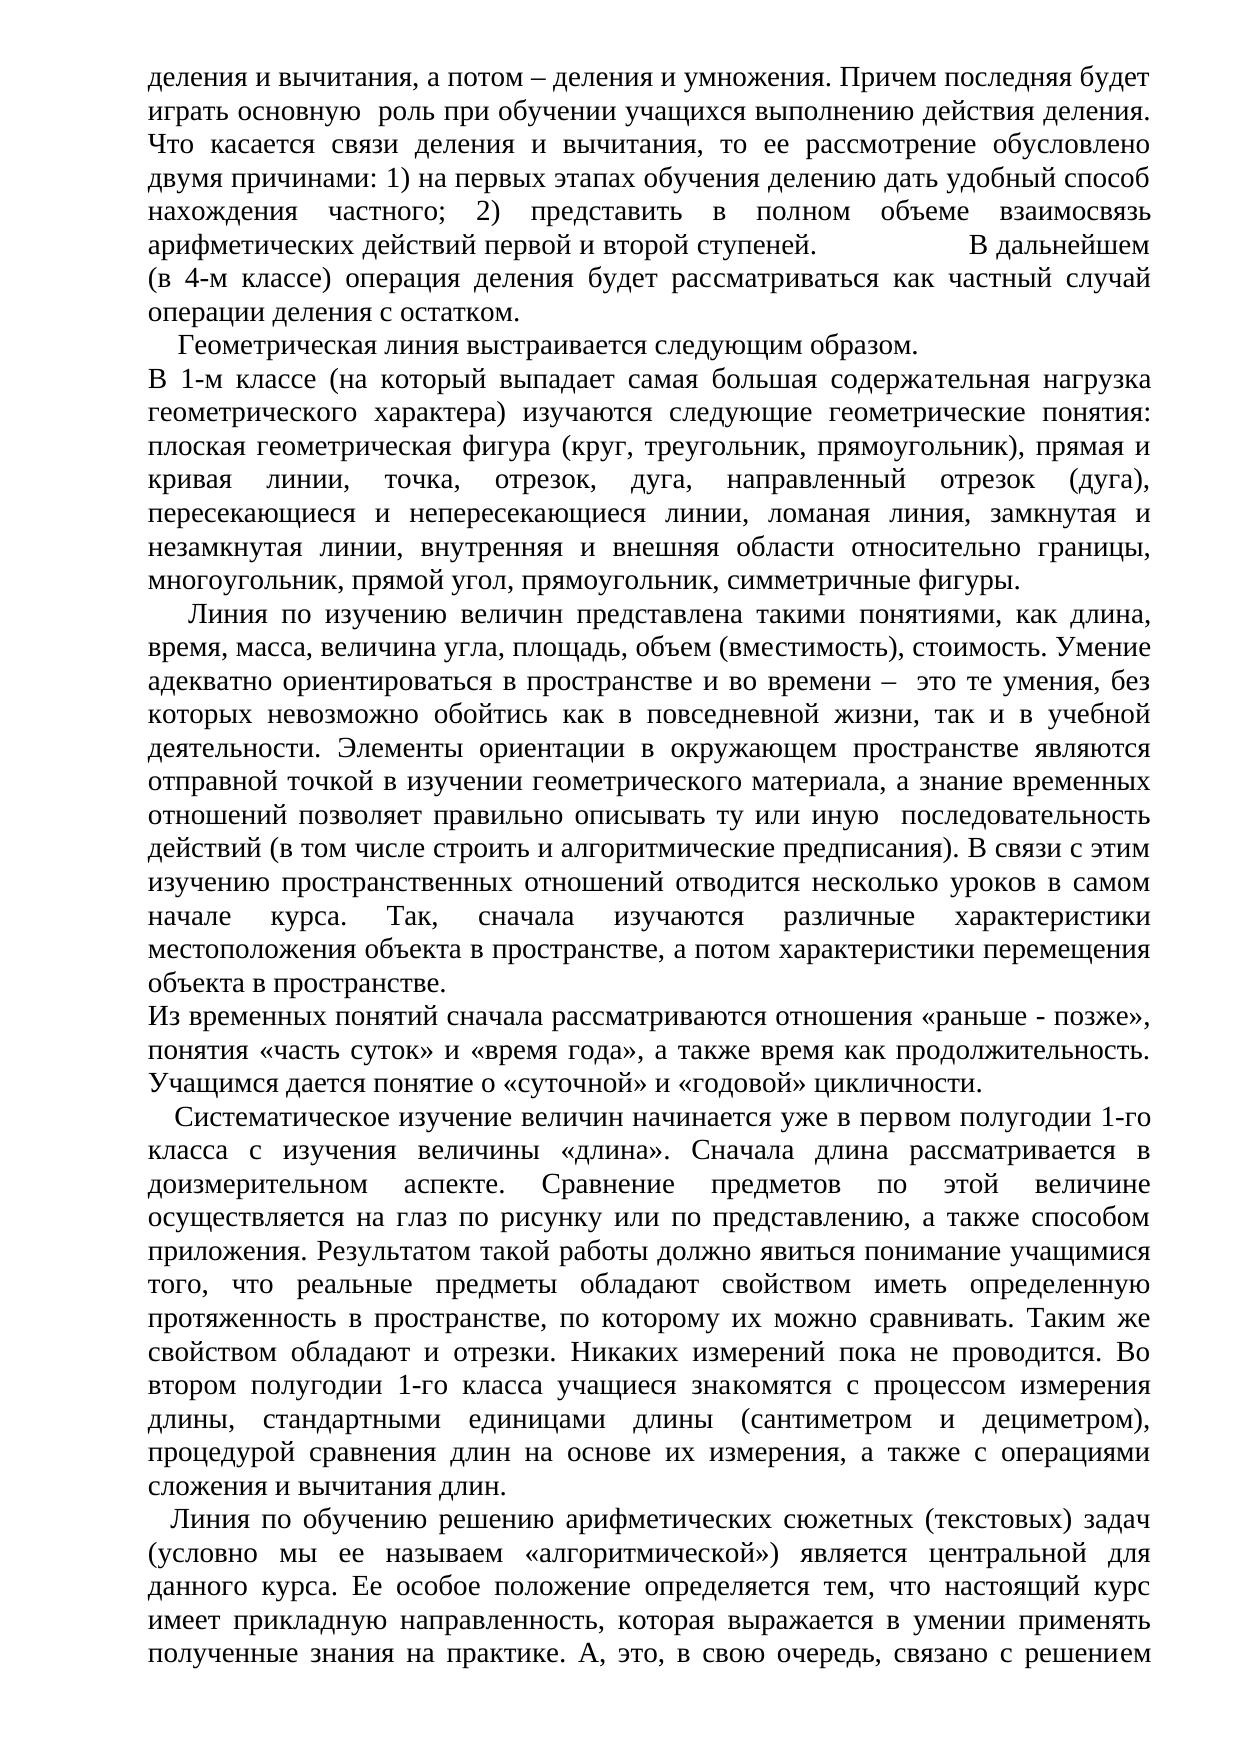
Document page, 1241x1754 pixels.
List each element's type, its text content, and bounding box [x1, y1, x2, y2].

text Систематическое изучение величин начинается уже в первом полугодии 1-го класса с изучения величины «длина». Сначала длина рассматривается в доизмерительном аспекте. Сравнение предметов по этой величине осуществляется на глаз по рисунку или по представлению, а также способом приложения. Результатом такой работы должно явиться понимание учащимися того, что реальные предметы обладают свойством иметь определенную протяженность в пространстве, по которому их можно сравнивать. Таким же свойством обладают и отрезки. Никаких измерений пока не проводится. Во втором полугодии 1-го класса учащиеся знакомятся с процессом измерения длины, стандартными единицами длины (сантиметром и дециметром), процедурой сравнения длин на основе их измерения, а также с операциями сложения и вычитания длин. [148, 1099, 1151, 1501]
text Линия по изучению величин представлена такими понятиями, как длина, время, масса, величина угла, площадь, объем (вместимость), стоимость. Умение адекватно ориентироваться в пространстве и во времени – это те умения, без которых невозможно обойтись как в повседневной жизни, так и в учебной деятельности. Элементы ориентации в окружающем пространстве являются отправной точкой в изучении геометрического материала, а знание временных отношений позволяет правильно описывать ту или иную последовательность действий (в том числе строить и алгоритмические предписания). В связи с этим изучению пространственных отношений отводится несколько уроков в самом начале курса. Так, сначала изучаются различные характеристики местоположения объекта в пространстве, а потом характеристики перемещения объекта в пространстве. [148, 596, 1151, 998]
text В 1-м классе (на который выпадает самая большая содержательная нагрузка геометрического характера) изучаются следующие геометрические понятия: плоская геометрическая фигура (круг, треугольник, прямоугольник), прямая и кривая линии, точка, отрезок, дуга, направленный отрезок (дуга), пересекающиеся и непересекающиеся линии, ломаная линия, замкнутая и незамкнутая линии, внутренняя и внешняя области относительно границы, многоугольник, прямой угол, прямоугольник, симметричные фигуры. [148, 361, 1151, 596]
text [148, 59, 1151, 327]
text Из временных понятий сначала рассматриваются отношения «раньше - позже», понятия «часть суток» и «время года», а также время как продолжительность. Учащимся дается понятие о «суточной» и «годовой» цикличности. [148, 998, 1151, 1099]
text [148, 1501, 1151, 1669]
text Геометрическая линия выстраивается следующим образом. [177, 327, 1151, 361]
